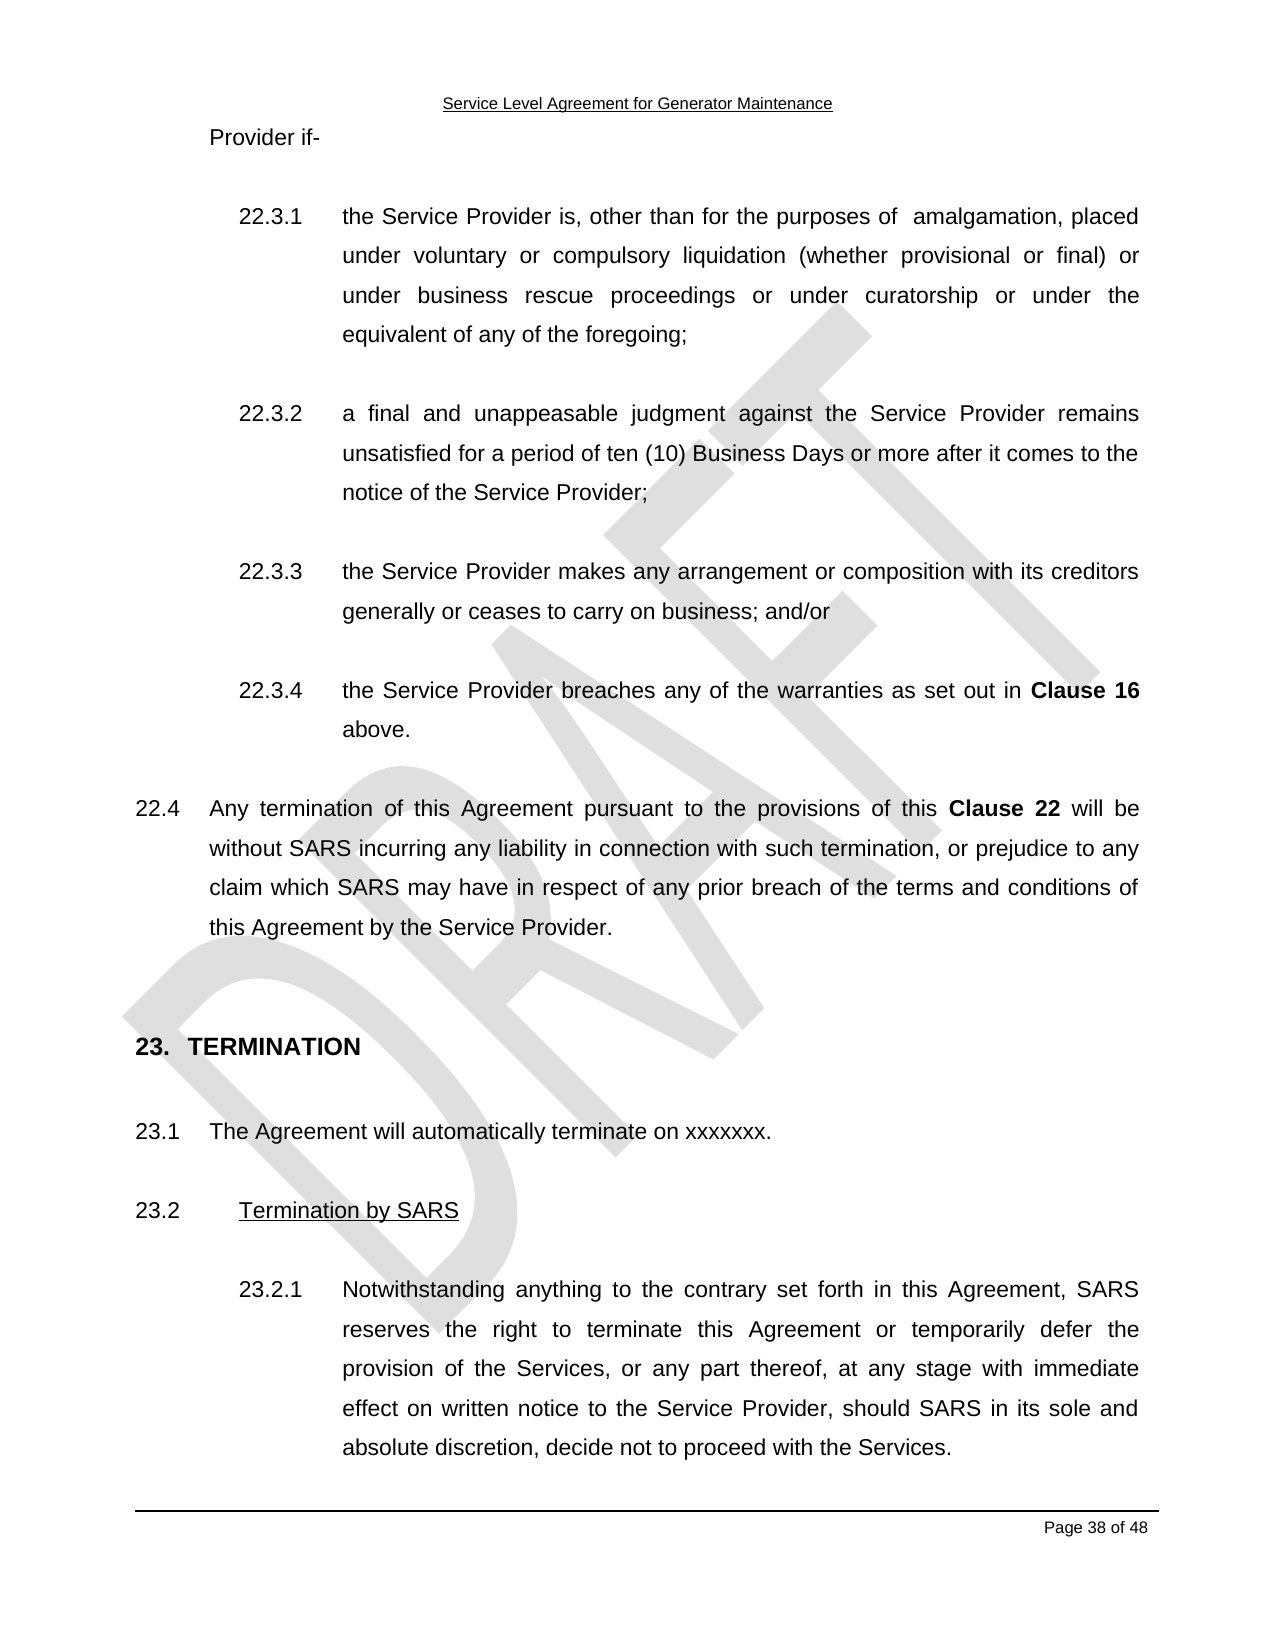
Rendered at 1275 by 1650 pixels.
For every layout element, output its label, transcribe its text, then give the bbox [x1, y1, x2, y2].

subtitle Termination by SARS [135, 1197, 1140, 1224]
subtitle the Service Provider breaches any of the warranties as set out in Clause 16 above. [239, 677, 1140, 743]
subtitle Notwithstanding anything to the contrary set forth in this Agreement, SARS reserves the right to terminate this Agreement or temporarily defer the provision of the Services, or any part thereof, at any stage with immediate effect on written notice to the Service Provider, should SARS in its sole and absolute discretion, decide not to proceed with the Services. [239, 1276, 1140, 1461]
subtitle the Service Provider makes any arrangement or composition with its creditors generally or ceases to carry on business; and/or [239, 558, 1140, 624]
subtitle TERMINATION [135, 1032, 1140, 1061]
subtitle the Service Provider is, other than for the purposes of amalgamation, placed under voluntary or compulsory liquidation (whether provisional or final) or under business rescue proceedings or under curatorship or under the equivalent of any of the foregoing; [239, 203, 1140, 348]
subtitle Any termination of this Agreement pursuant to the provisions of this Clause 22 will be without SARS incurring any liability in connection with such termination, or prejudice to any claim which SARS may have in respect of any prior breach of the terms and conditions of this Agreement by the Service Provider. [135, 795, 1140, 940]
subtitle a final and unappeasable judgment against the Service Provider remains unsatisfied for a period of ten (10) Business Days or more after it comes to the notice of the Service Provider; [239, 400, 1140, 506]
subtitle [135, 124, 1140, 150]
subtitle The Agreement will automatically terminate on xxxxxxx. [135, 1118, 1140, 1145]
